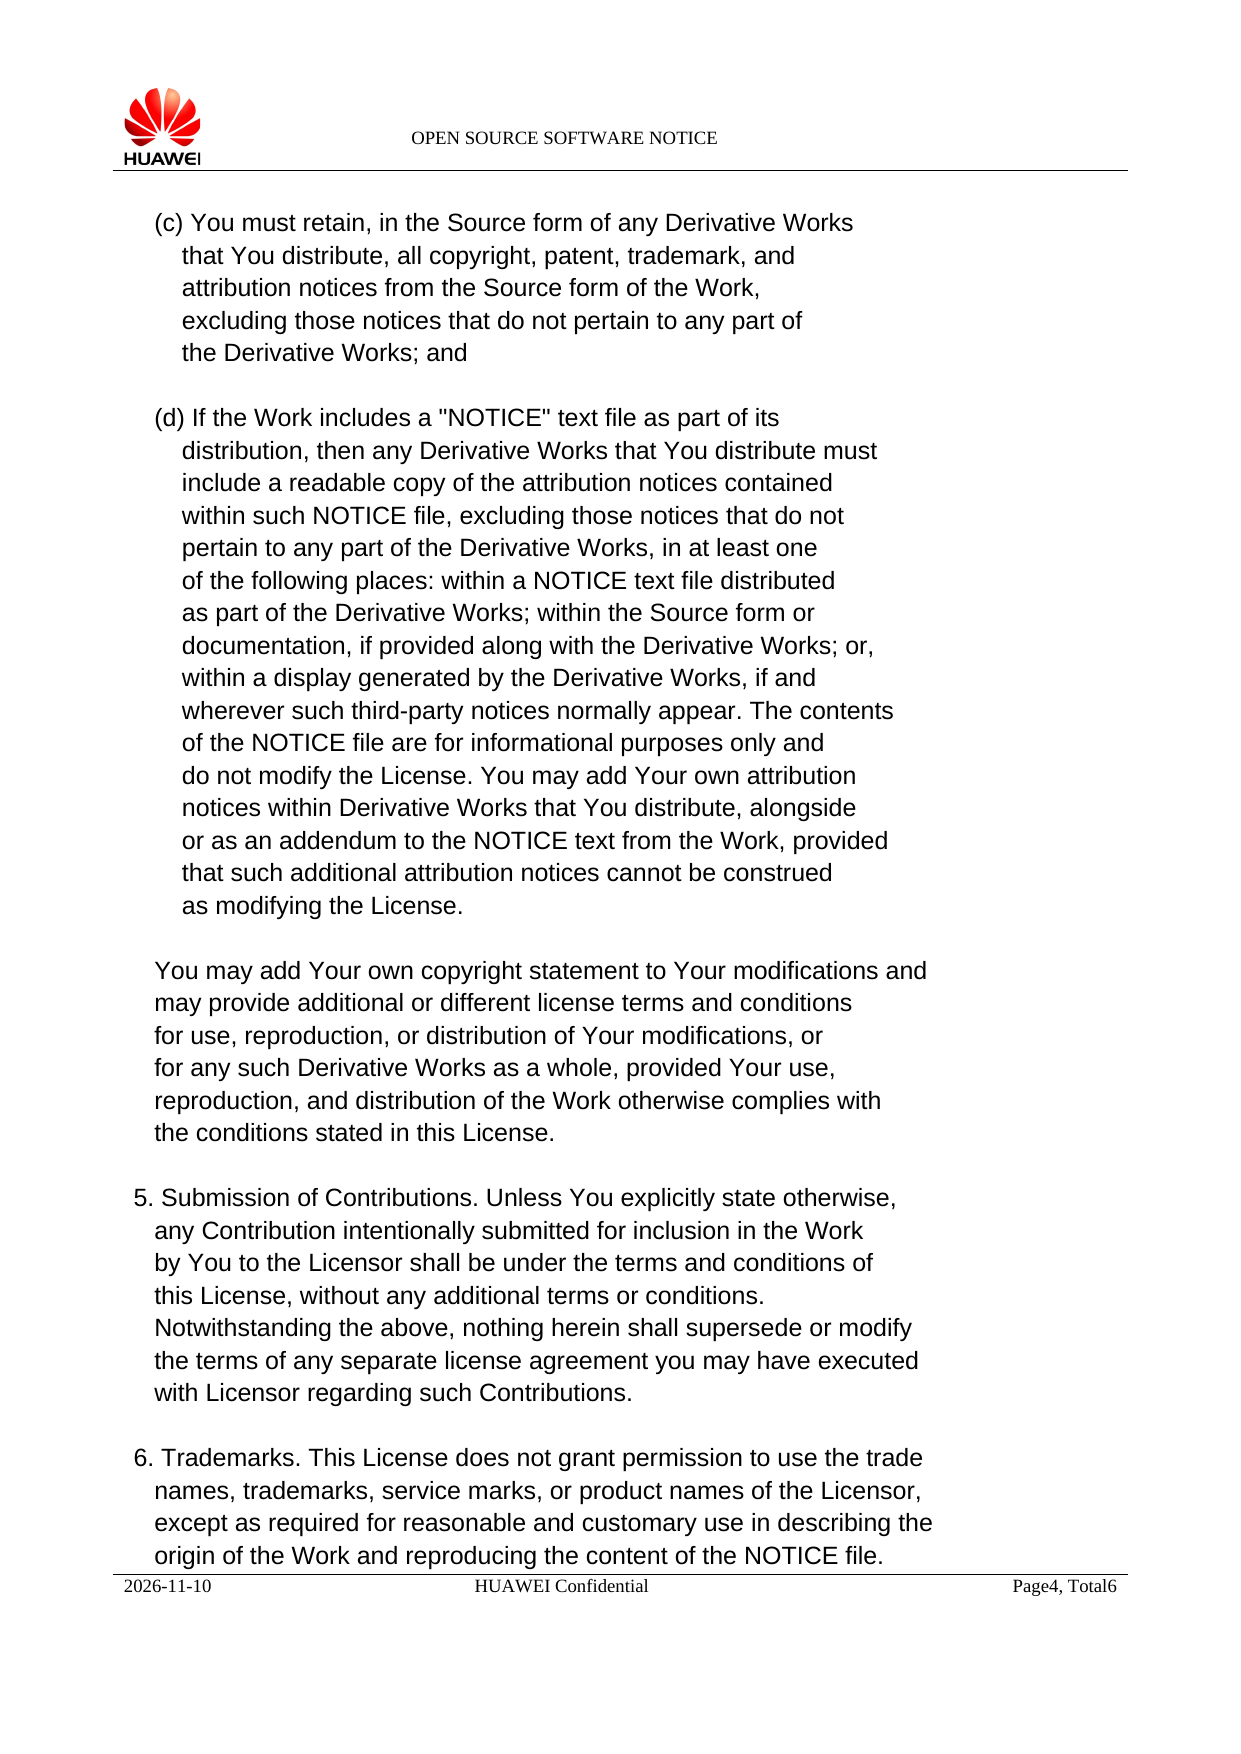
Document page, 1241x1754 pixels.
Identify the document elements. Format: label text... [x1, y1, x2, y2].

text the Derivative Works; and [112, 336, 1128, 369]
text or as an addendum to the NOTICE text from the Work, provided [112, 824, 1128, 856]
text do not modify the License. You may add Your own attribution [112, 759, 1128, 791]
text within a display generated by the Derivative Works, if and [112, 661, 1128, 694]
text this License, without any additional terms or conditions. [112, 1279, 1128, 1311]
text excluding those notices that do not pertain to any part of [112, 304, 1128, 336]
text by You to the Licensor shall be under the terms and conditions of [112, 1246, 1128, 1279]
text for any such Derivative Works as a whole, provided Your use, [112, 1051, 1128, 1084]
text (c) You must retain, in the Source form of any Derivative Works [112, 206, 1128, 239]
text within such NOTICE file, excluding those notices that do not [112, 499, 1128, 531]
text You may add Your own copyright statement to Your modifications and [112, 954, 1128, 986]
text Notwithstanding the above, nothing herein shall supersede or modify [112, 1311, 1128, 1344]
text wherever such third-party notices normally appear. The contents [112, 694, 1128, 726]
text that You distribute, all copyright, patent, trademark, and [112, 239, 1128, 271]
text as part of the Derivative Works; within the Source form or [112, 596, 1128, 629]
text documentation, if provided along with the Derivative Works; or, [112, 629, 1128, 661]
text reproduction, and distribution of the Work otherwise complies with [112, 1084, 1128, 1116]
text that such additional attribution notices cannot be construed [112, 856, 1128, 889]
text with Licensor regarding such Contributions. [112, 1376, 1128, 1409]
text distribution, then any Derivative Works that You distribute must [112, 434, 1128, 466]
text the terms of any separate license agreement you may have executed [112, 1344, 1128, 1376]
text as modifying the License. [112, 889, 1128, 921]
text except as required for reasonable and customary use in describing the [112, 1506, 1128, 1539]
text any Contribution intentionally submitted for inclusion in the Work [112, 1214, 1128, 1246]
text attribution notices from the Source form of the Work, [112, 271, 1128, 304]
text of the NOTICE file are for informational purposes only and [112, 726, 1128, 759]
text (d) If the Work includes a "NOTICE" text file as part of its [112, 401, 1128, 434]
text for use, reproduction, or distribution of Your modifications, or [112, 1019, 1128, 1051]
text of the following places: within a NOTICE text file distributed [112, 564, 1128, 596]
text may provide additional or different license terms and conditions [112, 986, 1128, 1019]
text origin of the Work and reproducing the content of the NOTICE file. [112, 1539, 1128, 1571]
text include a readable copy of the attribution notices contained [112, 466, 1128, 499]
text pertain to any part of the Derivative Works, in at least one [112, 531, 1128, 564]
picture [124, 88, 201, 165]
text the conditions stated in this License. [112, 1116, 1128, 1149]
text 5. Submission of Contributions. Unless You explicitly state otherwise, [112, 1181, 1128, 1214]
text 6. Trademarks. This License does not grant permission to use the trade [112, 1441, 1128, 1474]
text names, trademarks, service marks, or product names of the Licensor, [112, 1474, 1128, 1506]
text notices within Derivative Works that You distribute, alongside [112, 791, 1128, 824]
